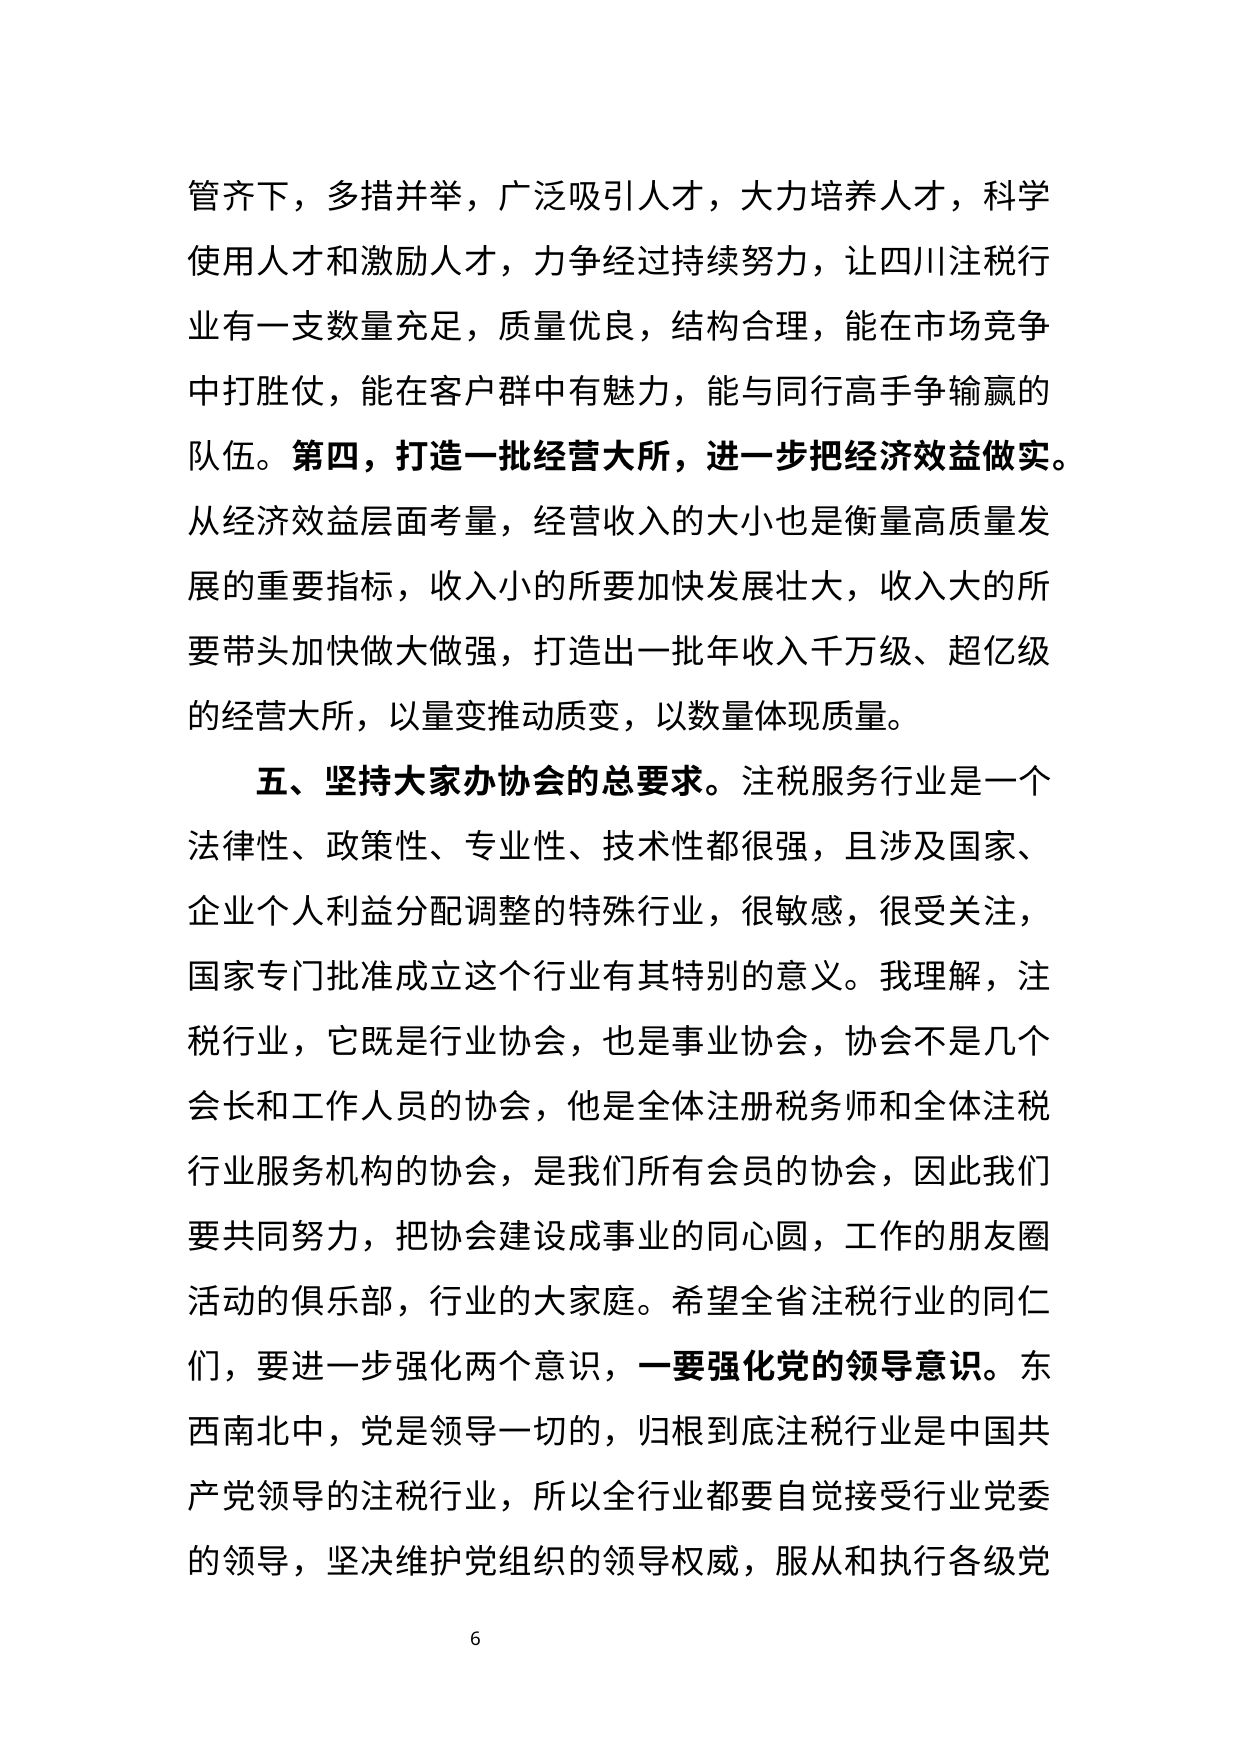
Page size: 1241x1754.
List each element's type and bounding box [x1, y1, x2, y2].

text [187, 747, 1053, 1592]
text [187, 162, 1053, 747]
